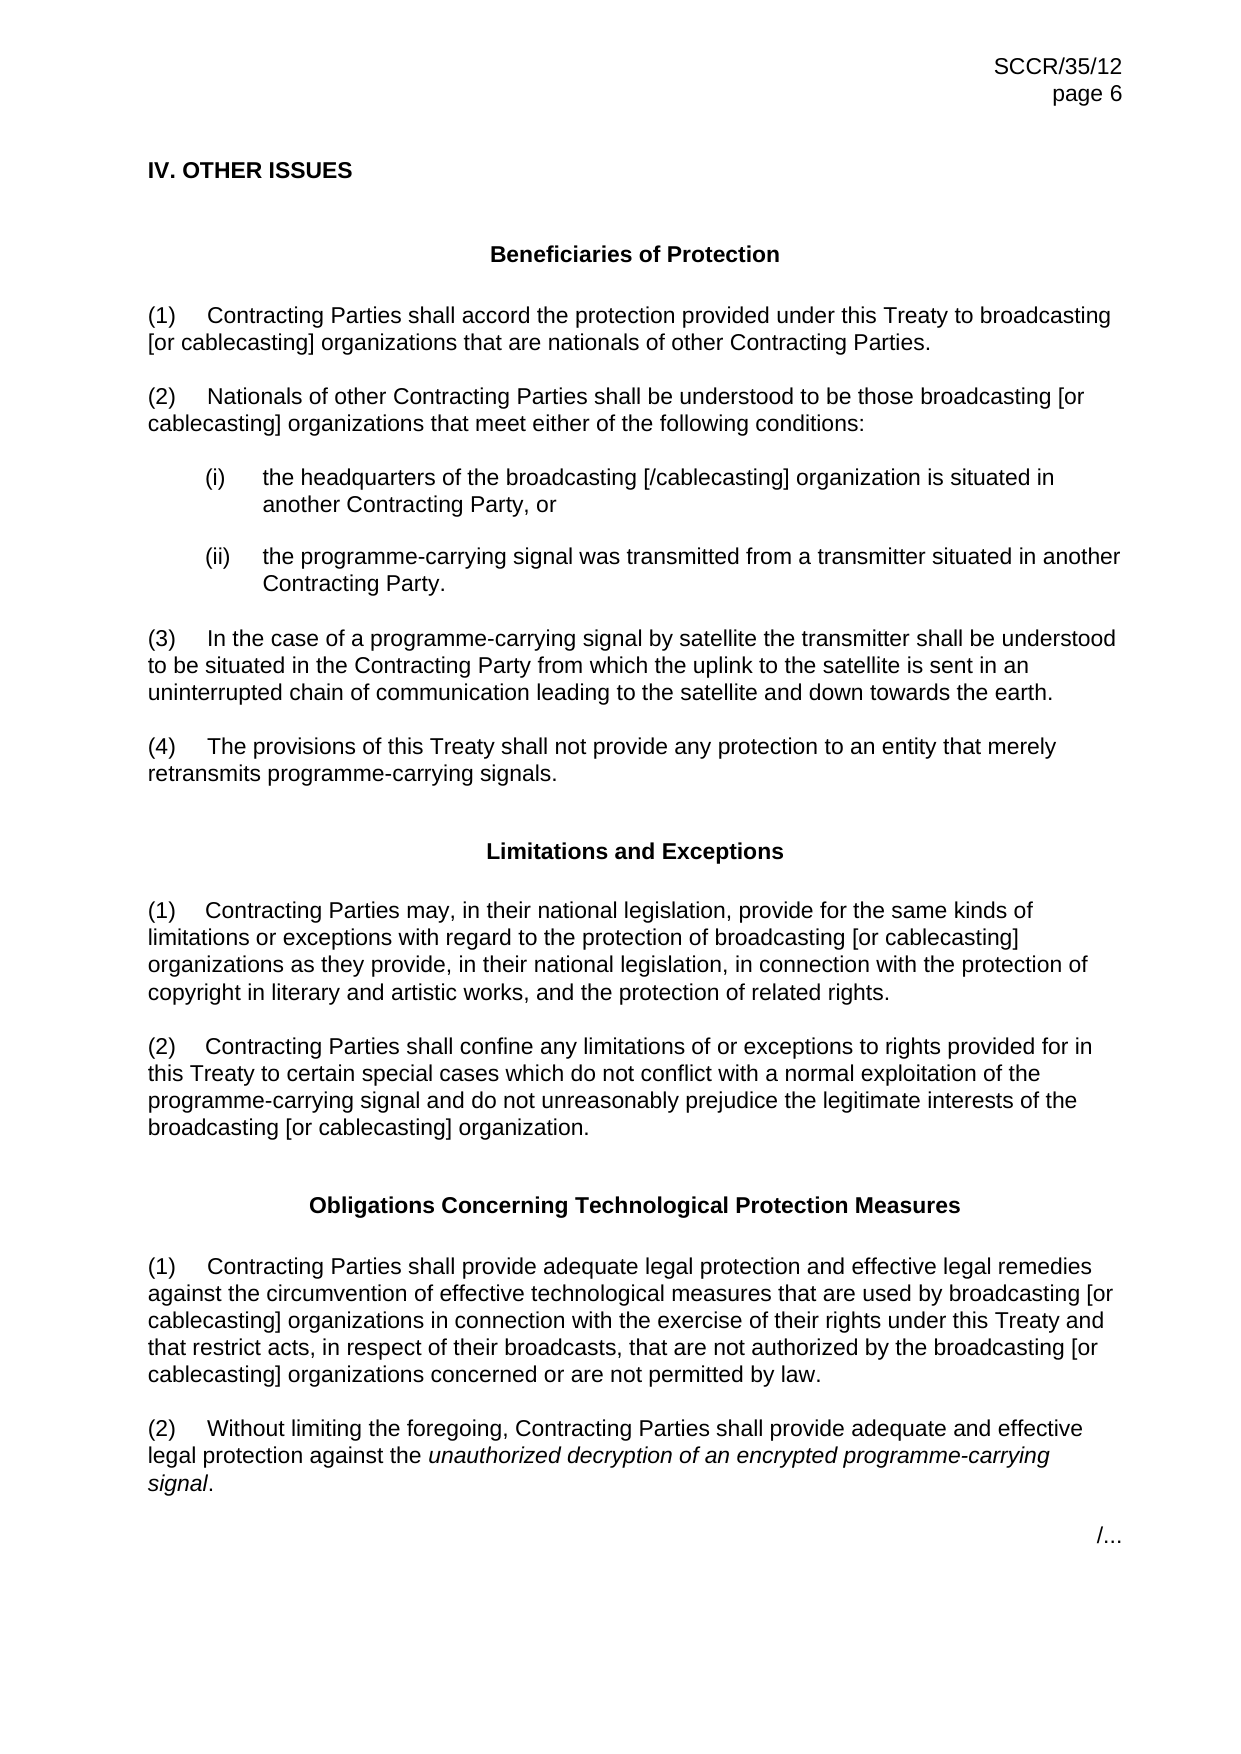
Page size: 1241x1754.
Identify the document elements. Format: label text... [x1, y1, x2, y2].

text (i) the headquarters of the broadcasting [/cablecasting] organization is situated in another Contracting Party, or [205, 463, 1122, 517]
text (1) Contracting Parties may, in their national legislation, provide for the same kinds of limitations or exceptions with regard to the protection of broadcasting [or cablecasting] organizations as they provide, in their national legislation, in connection with the protection of copyright in literary and artistic works, and the protection of related rights. [148, 897, 1122, 1005]
text (2) Contracting Parties shall confine any limitations of or exceptions to rights provided for in this Treaty to certain special cases which do not conflict with a normal exploitation of the programme-carrying signal and do not unreasonably prejudice the legitimate interests of the broadcasting [or cablecasting] organization. [148, 1032, 1122, 1140]
text (3) In the case of a programme-carrying signal by satellite the transmitter shall be understood to be situated in the Contracting Party from which the uplink to the satellite is sent in an uninterrupted chain of communication leading to the satellite and down towards the earth. [148, 624, 1122, 705]
text (4) The provisions of this Treaty shall not provide any protection to an entity that merely retransmits programme-carrying signals. [148, 732, 1122, 786]
text /... [148, 1521, 1122, 1548]
text (2) Without limiting the foregoing, Contracting Parties shall provide adequate and effective legal protection against the unauthorized decryption of an encrypted programme-carrying signal. [148, 1414, 1122, 1496]
subtitle IV. OTHER ISSUES [148, 157, 1122, 183]
subtitle Obligations Concerning Technological Protection Measures [148, 1192, 1122, 1219]
text (1) Contracting Parties shall accord the protection provided under this Treaty to broadcasting [or cablecasting] organizations that are nationals of other Contracting Parties. [148, 301, 1122, 355]
subtitle Limitations and Exceptions [148, 838, 1122, 864]
text (2) Nationals of other Contracting Parties shall be understood to be those broadcasting [or cablecasting] organizations that meet either of the following conditions: [148, 382, 1122, 436]
text (1) Contracting Parties shall provide adequate legal protection and effective legal remedies against the circumvention of effective technological measures that are used by broadcasting [or cablecasting] organizations in connection with the exercise of their rights under this Treaty and that restrict acts, in respect of their broadcasts, that are not authorized by the broadcasting [or cablecasting] organizations concerned or are not permitted by law. [148, 1252, 1122, 1387]
text (ii) the programme-carrying signal was transmitted from a transmitter situated in another Contracting Party. [205, 542, 1122, 597]
subtitle Beneficiaries of Protection [148, 241, 1122, 267]
